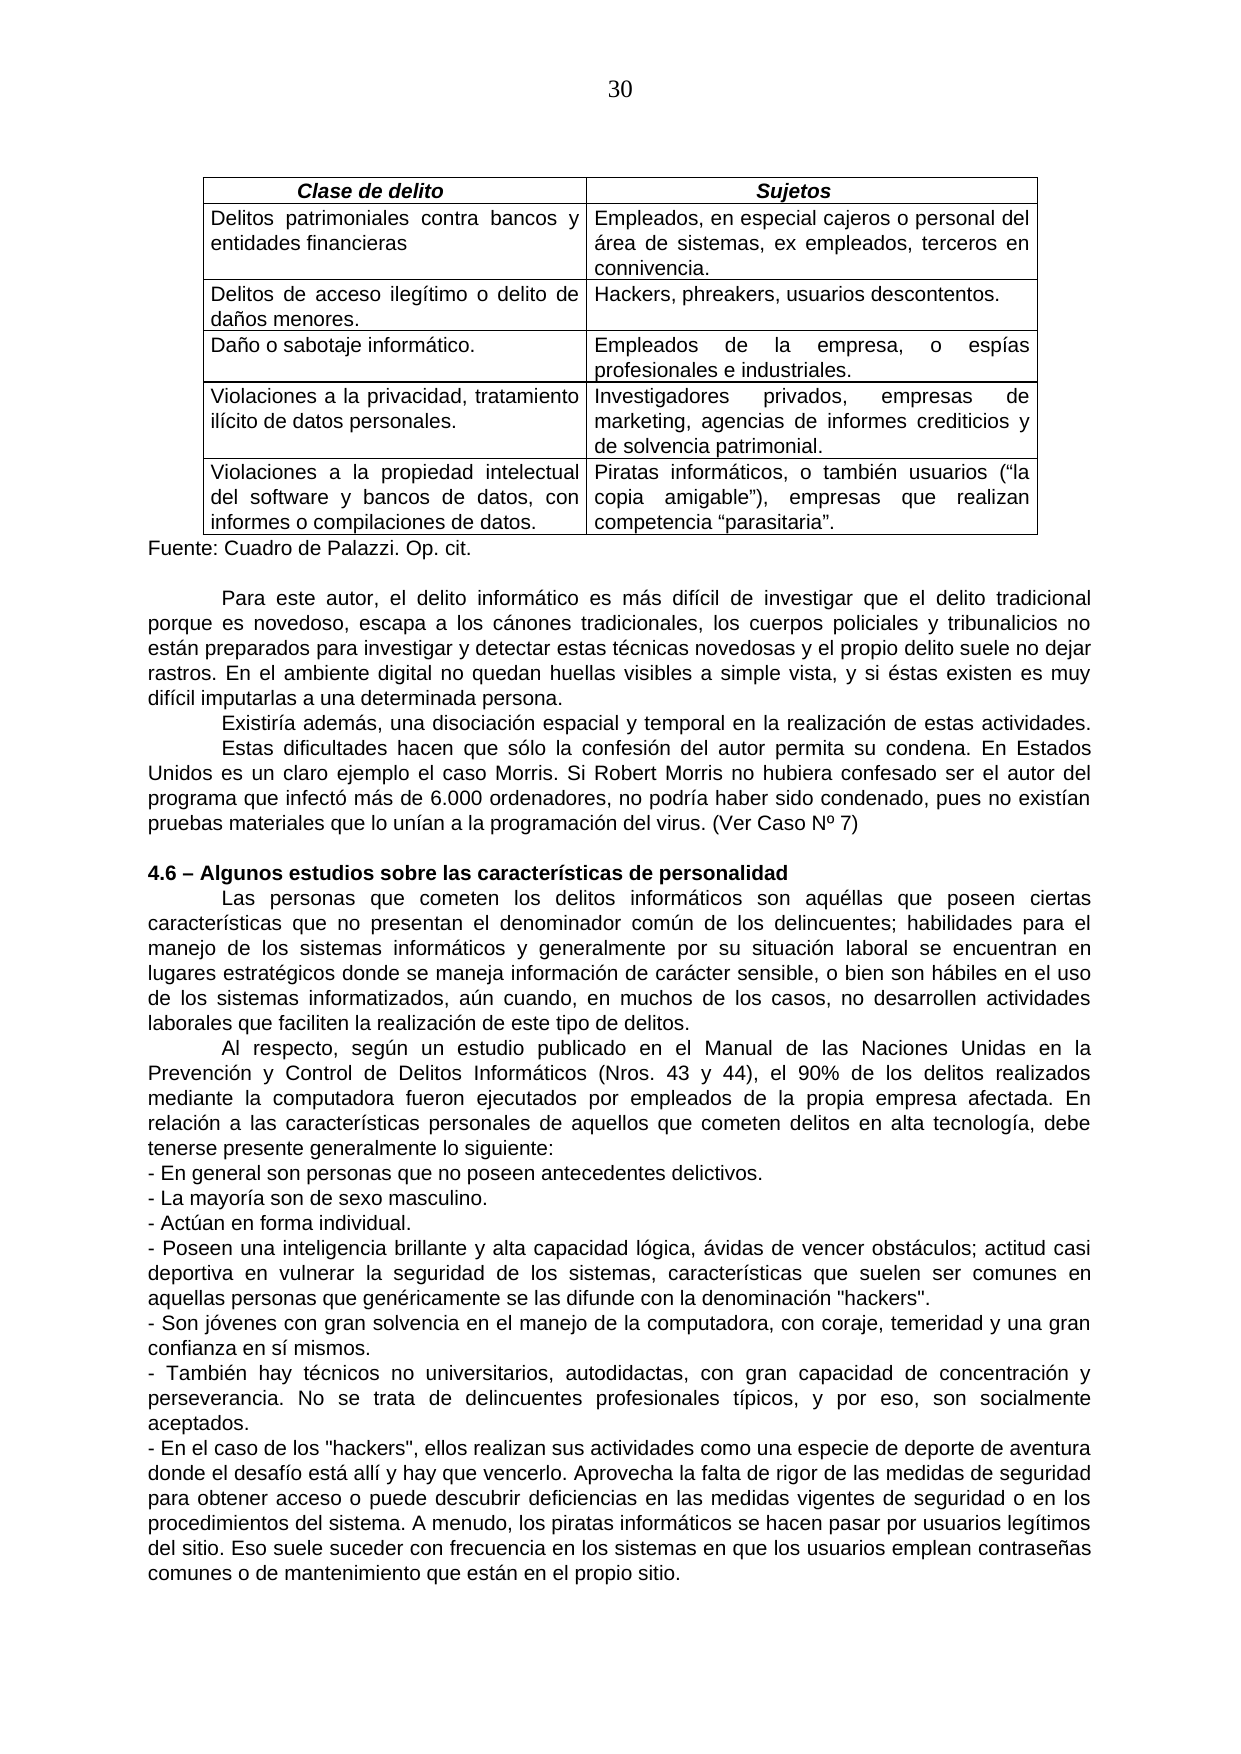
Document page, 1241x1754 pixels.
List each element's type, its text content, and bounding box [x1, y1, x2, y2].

table_cell Sujetos [587, 178, 1037, 203]
text - Son jóvenes con gran solvencia en el manejo de la computadora, con coraje, temeridad y una gran confianza en sí mismos. [148, 1309, 1092, 1359]
text - Actúan en forma individual. [148, 1209, 1092, 1234]
text Existiría además, una disociación espacial y temporal en la realización de estas actividades. Estas dificultades hacen que sólo la confesión del autor permita su condena. En Estados Unidos es un claro ejemplo el caso Morris. Si Robert Morris no hubiera confesado ser el autor del programa que infectó más de 6.000 ordenadores, no podría haber sido condenado, pues no existían pruebas materiales que lo unían a la programación del virus. (Ver Caso Nº 7) [148, 709, 1092, 834]
table_cell Investigadores privados, empresas de marketing, agencias de informes crediticios y de solvencia patrimonial. [587, 383, 1037, 457]
text - En general son personas que no poseen antecedentes delictivos. [148, 1159, 1092, 1184]
table_cell Delitos patrimoniales contra bancos y entidades financieras [204, 204, 586, 279]
text 4.6 – Algunos estudios sobre las características de personalidad [148, 859, 1092, 884]
text - Poseen una inteligencia brillante y alta capacidad lógica, ávidas de vencer obstáculos; actitud casi deportiva en vulnerar la seguridad de los sistemas, características que suelen ser comunes en aquellas personas que genéricamente se las difunde con la denominación "hackers". [148, 1234, 1092, 1309]
text - En el caso de los "hackers", ellos realizan sus actividades como una especie de deporte de aventura donde el desafío está allí y hay que vencerlo. Aprovecha la falta de rigor de las medidas de seguridad para obtener acceso o puede descubrir deficiencias en las medidas vigentes de seguridad o en los procedimientos del sistema. A menudo, los piratas informáticos se hacen pasar por usuarios legítimos del sitio. Eso suele suceder con frecuencia en los sistemas en que los usuarios emplean contraseñas comunes o de mantenimiento que están en el propio sitio. [148, 1434, 1092, 1584]
text - También hay técnicos no universitarios, autodidactas, con gran capacidad de concentración y perseverancia. No se trata de delincuentes profesionales típicos, y por eso, son socialmente aceptados. [148, 1359, 1092, 1434]
table_cell Piratas informáticos, o también usuarios (“la copia amigable”), empresas que realizan competencia “parasitaria”. [587, 459, 1037, 533]
table_cell Clase de delito [204, 178, 586, 203]
table_cell Daño o sabotaje informático. [204, 331, 586, 381]
table_cell Delitos de acceso ilegítimo o delito de daños menores. [204, 280, 586, 330]
text Al respecto, según un estudio publicado en el Manual de las Naciones Unidas en y Control de Delitos Informáticos (Nros. 43 y 44), el 90% de los delitos realizados mediante la computadora fueron ejecutados por empleados de la propia empresa afectada. En relación a las características personales de aquellos que cometen delitos en alta tecnología, debe tenerse presente generalmente lo siguiente: [148, 1034, 1092, 1159]
text Las personas que cometen los delitos informáticos son aquéllas que poseen ciertas características que no presentan el denominador común de los delincuentes; habilidades para el manejo de los sistemas informáticos y generalmente por su situación laboral se encuentran en lugares estratégicos donde se maneja información de carácter sensible, o bien son hábiles en el uso de los sistemas informatizados, aún cuando, en muchos de los casos, no desarrollen actividades laborales que faciliten la realización de este tipo de delitos. [148, 884, 1092, 1034]
text Fuente: Cuadro de Palazzi. Op. cit. [148, 534, 1092, 559]
text - La mayoría son de sexo masculino. [148, 1184, 1092, 1209]
text Para este autor, el delito informático es más difícil de investigar que el delito tradicional porque es novedoso, escapa a los cánones tradicionales, los cuerpos policiales y tribunalicios no están preparados para investigar y detectar estas técnicas novedosas y el propio delito suele no dejar rastros. En el ambiente digital no quedan huellas visibles a simple vista, y si éstas existen es muy difícil imputarlas a una determinada persona. [148, 584, 1092, 709]
table_cell Violaciones a la propiedad intelectual del software y bancos de datos, con informes o compilaciones de datos. [204, 459, 586, 533]
table_cell Empleados de la empresa, o espías profesionales e industriales. [587, 331, 1037, 381]
table_cell Hackers, phreakers, usuarios descontentos. [587, 280, 1037, 330]
table_cell Empleados, en especial cajeros o personal del área de sistemas, ex empleados, terceros en connivencia. [587, 204, 1037, 279]
table_cell Violaciones a la privacidad, tratamiento ilícito de datos personales. [204, 383, 586, 457]
